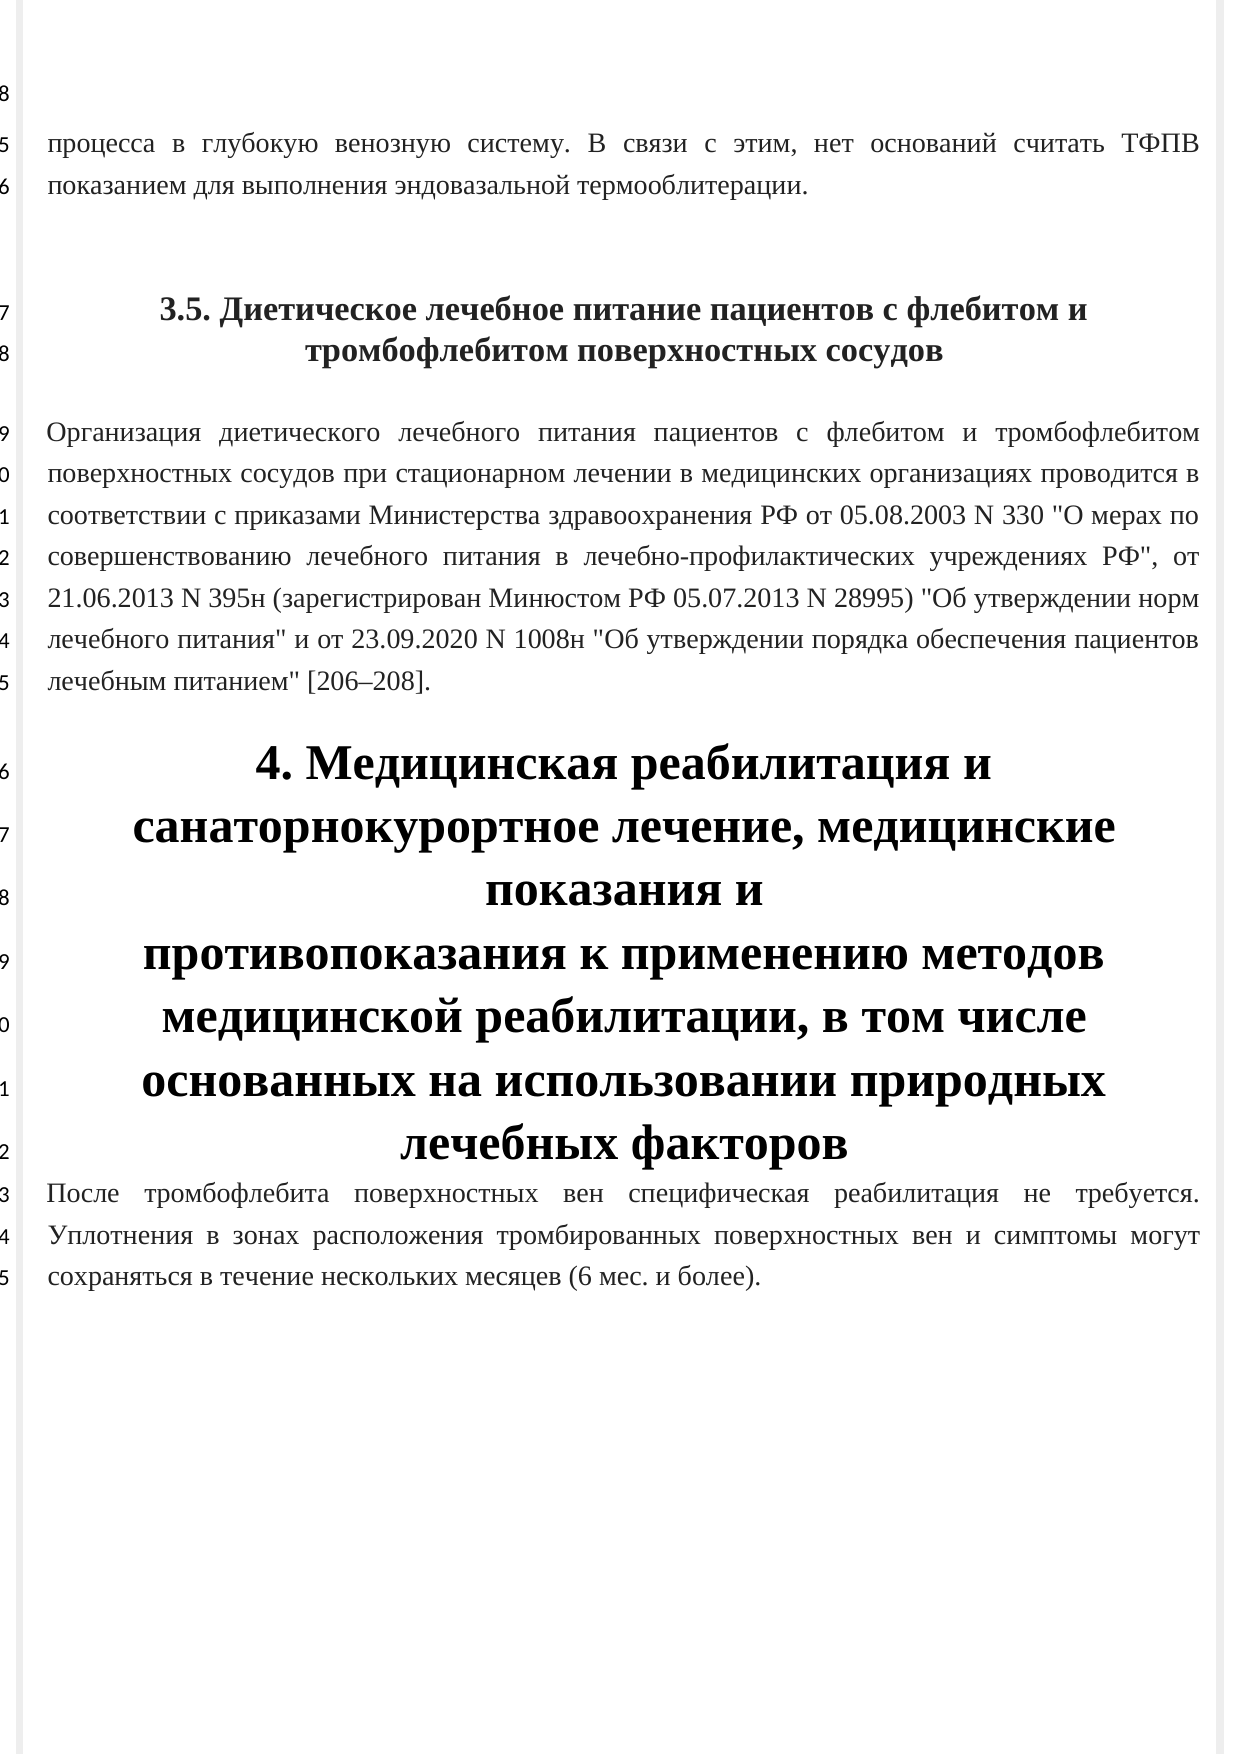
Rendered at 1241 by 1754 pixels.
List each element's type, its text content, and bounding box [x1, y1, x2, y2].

text 4. Медицинская реабилитация и санаторнокурортное лечение, медицинские показания и [39, 733, 1201, 917]
subtitle основанных на использовании природных лечебных факторов [39, 1049, 1201, 1170]
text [39, 127, 1201, 200]
subtitle 3.5. Диетическое лечебное питание пациентов с флебитом и тромбофлебитом поверхностных сосудов [39, 288, 1201, 369]
text Организация диетического лечебного питания пациентов с флебитом и тромбофлебитом поверхностных сосудов при стационарном лечении в медицинских организациях проводится в соответствии с приказами Министерства здравоохранения РФ от 05.08.2003 N 330 "О мерах по совершенствованию лечебного питания в лечебно-профилактических учреждениях РФ", от 21.06.2013 N 395н (зарегистрирован Минюстом РФ 05.07.2013 N 28995) "Об утверждении норм лечебного питания" и от 23.09.2020 N 1008н "Об утверждении порядка обеспечения пациентов лечебным питанием" [206–208]. [39, 415, 1201, 696]
text После тромбофлебита поверхностных вен специфическая реабилитация не требуется. Уплотнения в зонах расположения тромбированных поверхностных вен и симптомы могут сохраняться в течение нескольких месяцев (6 мес. и более). [39, 1176, 1201, 1292]
text противопоказания к применению методов медицинской реабилитации, в том числе [39, 923, 1201, 1043]
